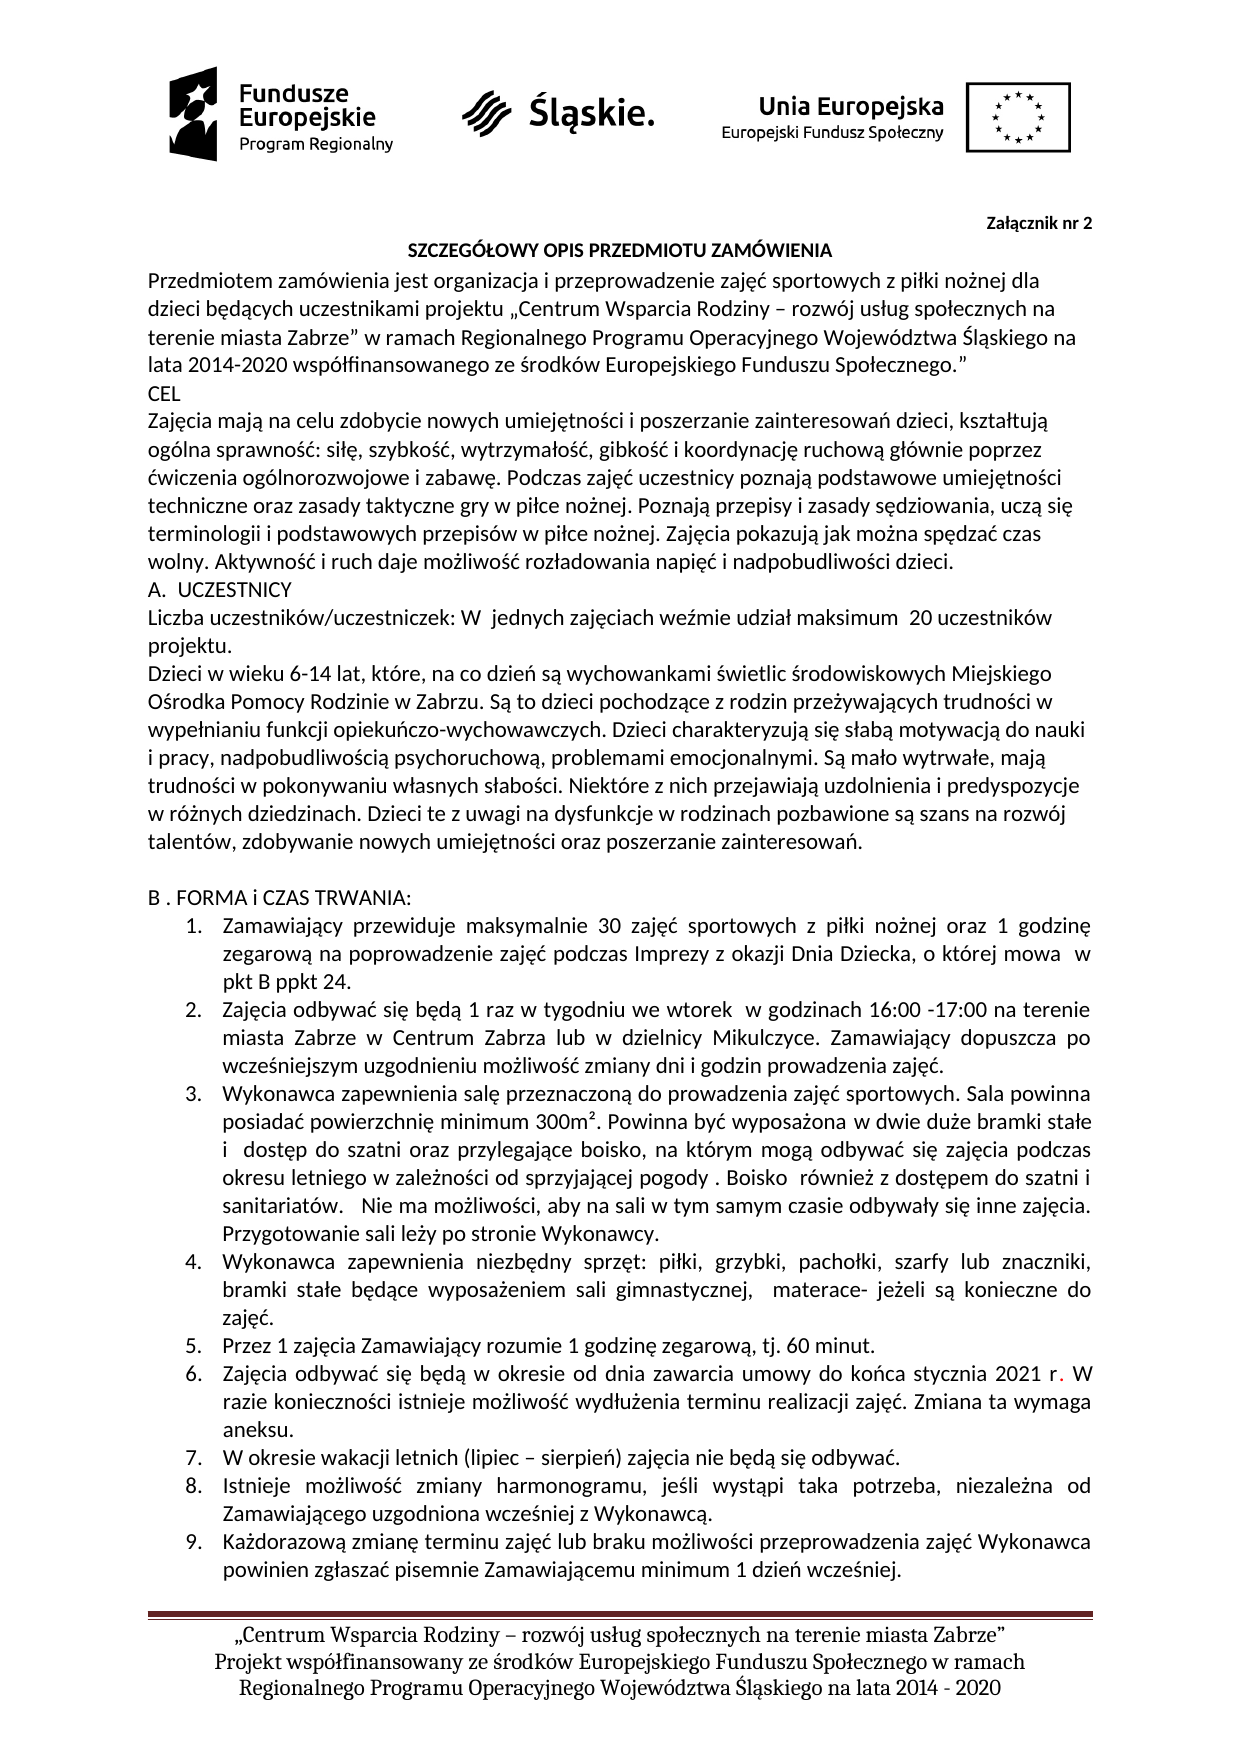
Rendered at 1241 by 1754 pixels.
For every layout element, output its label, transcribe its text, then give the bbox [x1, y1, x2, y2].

list Zajęcia odbywać się będą 1 raz w tygodniu we wtorek w godzinach 16:00 -17:00 na terenie miasta Zabrze w Centrum Zabrza lub w dzielnicy Mikulczyce. Zamawiający dopuszcza po wcześniejszym uzgodnieniu możliwość zmiany dni i godzin prowadzenia zajęć. [185, 995, 1093, 1079]
list Istnieje możliwość zmiany harmonogramu, jeśli wystąpi taka potrzeba, niezależna od Zamawiającego uzgodniona wcześniej z Wykonawcą. [185, 1471, 1093, 1527]
list Każdorazową zmianę terminu zajęć lub braku możliwości przeprowadzenia zajęć Wykonawca powinien zgłaszać pisemnie Zamawiającemu minimum 1 dzień wcześniej. [185, 1527, 1093, 1583]
list Zamawiający przewiduje maksymalnie 30 zajęć sportowych z piłki nożnej oraz 1 godzinę zegarową na poprowadzenie zajęć podczas Imprezy z okazji Dnia Dziecka, o której mowa w pkt B ppkt 24. [185, 911, 1093, 995]
text CEL [148, 379, 1093, 407]
text Dzieci w wieku 6-14 lat, które, na co dzień są wychowankami świetlic środowiskowych Miejskiego Ośrodka Pomocy Rodzinie w Zabrzu. Są to dzieci pochodzące z rodzin przeżywających trudności w wypełnianiu funkcji opiekuńczo-wychowawczych. Dzieci charakteryzują się słabą motywacją do nauki i pracy, nadpobudliwością psychoruchową, problemami emocjonalnymi. Są mało wytrwałe, mają trudności w pokonywaniu własnych słabości. Niektóre z nich przejawiają uzdolnienia i predyspozycje w różnych dziedzinach. Dzieci te z uwagi na dysfunkcje w rodzinach pozbawione są szans na rozwój talentów, zdobywanie nowych umiejętności oraz poszerzanie zainteresowań. [148, 659, 1093, 855]
text B . FORMA i CZAS TRWANIA: [148, 883, 1093, 911]
list Wykonawca zapewnienia niezbędny sprzęt: piłki, grzybki, pachołki, szarfy lub znaczniki, bramki stałe będące wyposażeniem sali gimnastycznej, materace- jeżeli są konieczne do zajęć. [185, 1247, 1093, 1331]
list Przez 1 zajęcia Zamawiający rozumie 1 godzinę zegarową, tj. 60 minut. [185, 1331, 1093, 1359]
picture [147, 44, 1093, 183]
list W okresie wakacji letnich (lipiec – sierpień) zajęcia nie będą się odbywać. [185, 1443, 1093, 1471]
text Liczba uczestników/uczestniczek: W jednych zajęciach weźmie udział maksimum 20 uczestników projektu. [148, 603, 1093, 659]
text Przedmiotem zamówienia jest organizacja i przeprowadzenie zajęć sportowych z piłki nożnej dla dzieci będących uczestnikami projektu „Centrum Wsparcia Rodziny – rozwój usług społecznych na terenie miasta Zabrze” w ramach Regionalnego Programu Operacyjnego Województwa Śląskiego na lata 2014-2020 współfinansowanego ze środków Europejskiego Funduszu Społecznego.” [148, 267, 1093, 379]
list Wykonawca zapewnienia salę przeznaczoną do prowadzenia zajęć sportowych. Sala powinna posiadać powierzchnię minimum 300m². Powinna być wyposażona w dwie duże bramki stałe i dostęp do szatni oraz przylegające boisko, na którym mogą odbywać się zajęcia podczas okresu letniego w zależności od sprzyjającej pogody . Boisko również z dostępem do szatni i sanitariatów. Nie ma możliwości, aby na sali w tym samym czasie odbywały się inne zajęcia. Przygotowanie sali leży po stronie Wykonawcy. [185, 1079, 1093, 1247]
text SZCZEGÓŁOWY OPIS PRZEDMIOTU ZAMÓWIENIA [148, 237, 1093, 263]
list Zajęcia odbywać się będą w okresie od dnia zawarcia umowy do końca stycznia 2021 r. W razie konieczności istnieje możliwość wydłużenia terminu realizacji zajęć. Zmiana ta wymaga aneksu. [185, 1359, 1093, 1443]
list UCZESTNICY [148, 575, 1093, 603]
text Zajęcia mają na celu zdobycie nowych umiejętności i poszerzanie zainteresowań dzieci, kształtują ogólna sprawność: siłę, szybkość, wytrzymałość, gibkość i koordynację ruchową głównie poprzez ćwiczenia ogólnorozwojowe i zabawę. Podczas zajęć uczestnicy poznają podstawowe umiejętności techniczne oraz zasady taktyczne gry w piłce nożnej. Poznają przepisy i zasady sędziowania, uczą się terminologii i podstawowych przepisów w piłce nożnej. Zajęcia pokazują jak można spędzać czas wolny. Aktywność i ruch daje możliwość rozładowania napięć i nadpobudliwości dzieci. [148, 407, 1093, 575]
text Załącznik nr 2 [148, 211, 1093, 234]
